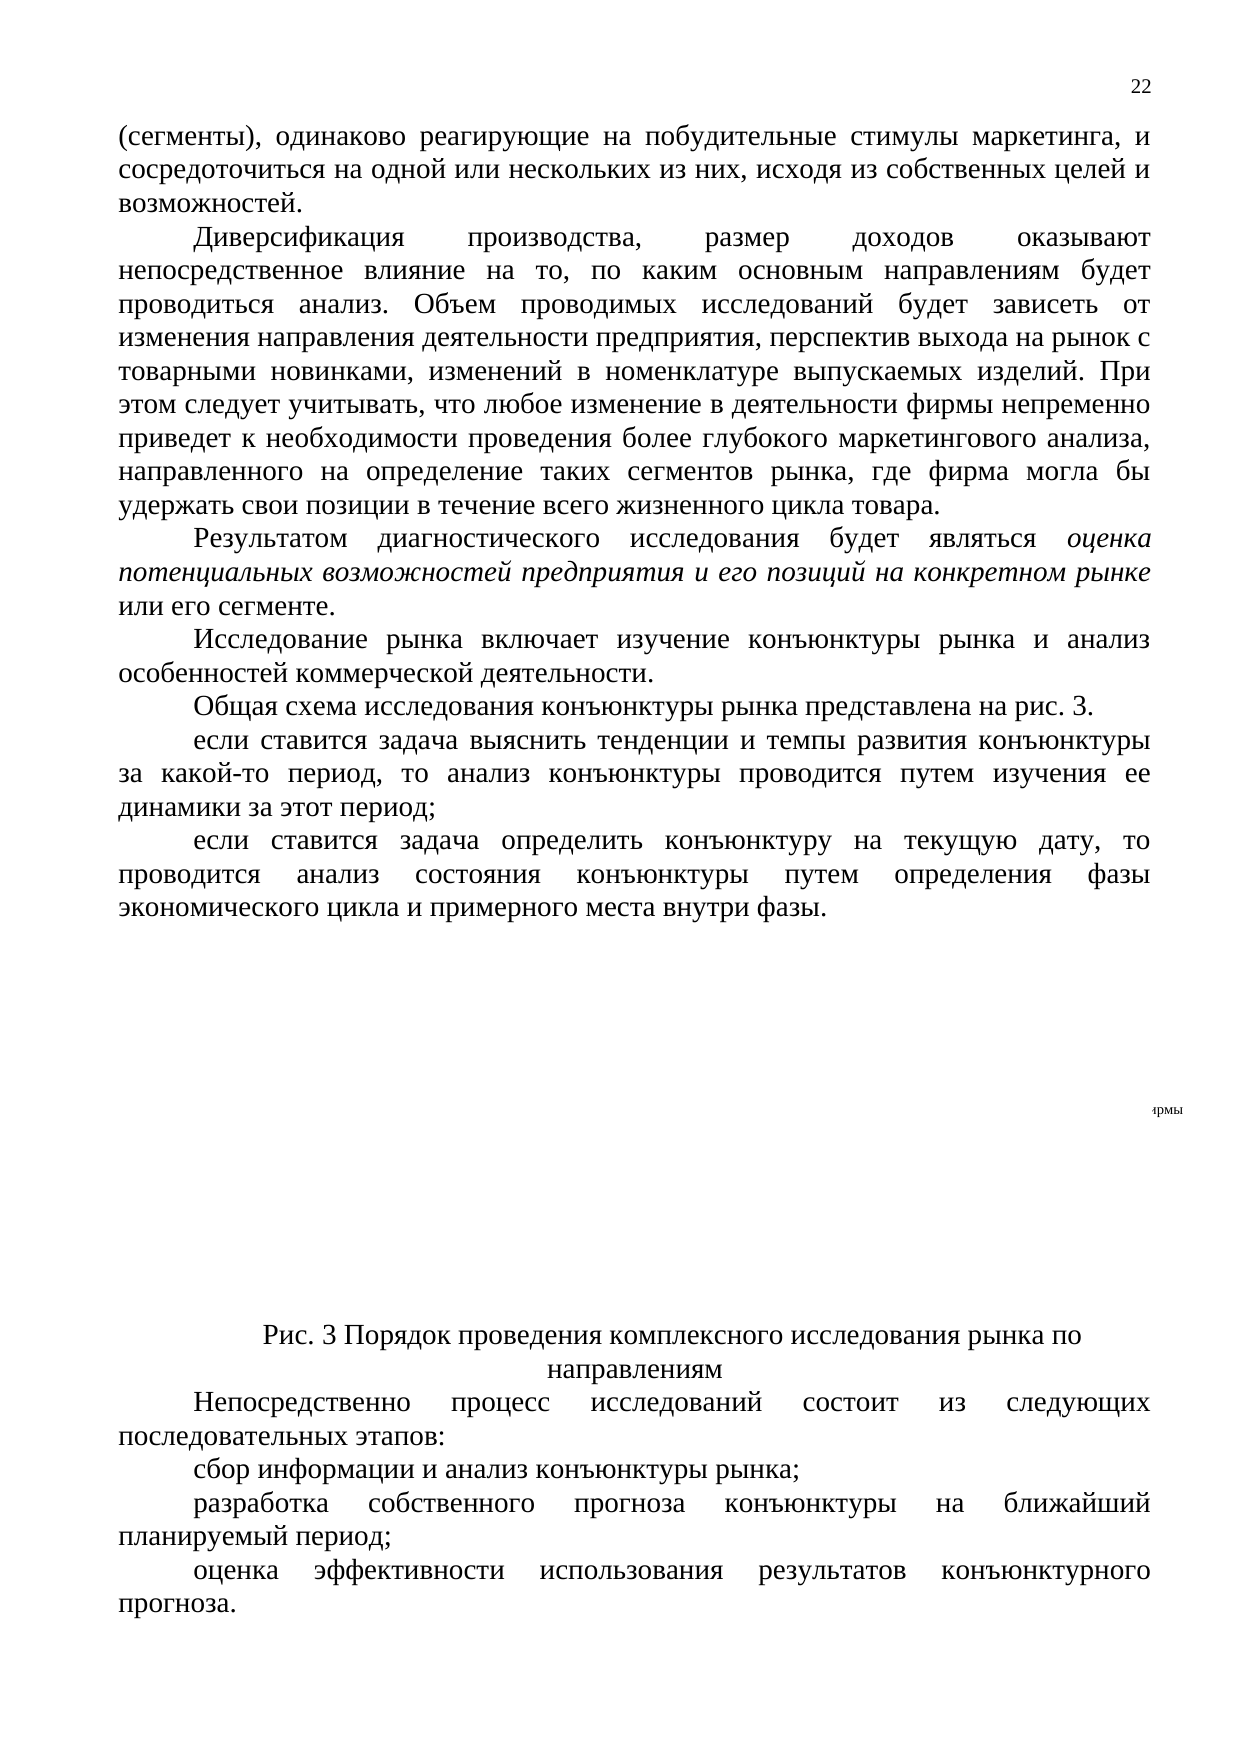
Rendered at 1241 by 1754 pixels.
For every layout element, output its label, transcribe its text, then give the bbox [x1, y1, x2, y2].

text Рис. 3 Порядок проведения комплексного исследования рынка по направлениям [118, 1317, 1152, 1384]
text Результатом диагностического исследования будет являться оценка потенциальных возможностей предприятия и его позиций на конкретном рынке или его сегменте. [118, 521, 1152, 621]
text Исследование рынка включает изучение конъюнктуры рынка и анализ особенностей коммерческой деятельности. [118, 621, 1152, 688]
text разработка собственного прогноза конъюнктуры на ближайший планируемый период; [118, 1485, 1152, 1552]
text если ставится задача определить конъюнктуру на текущую дату, то проводится анализ состояния конъюнктуры путем определения фазы экономического цикла и примерного места внутри фазы. [118, 822, 1152, 923]
text оценка эффективности использования результатов конъюнктурного прогноза. [118, 1552, 1152, 1619]
text если ставится задача выяснить тенденции и темпы развития конъюнктуры за какой-то период, то анализ конъюнктуры проводится путем изучения ее динамики за этот период; [118, 722, 1152, 822]
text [118, 118, 1152, 219]
text сбор информации и анализ конъюнктуры рынка; [118, 1451, 1152, 1485]
text Непосредственно процесс исследований состоит из следующих последовательных этапов: [118, 1384, 1152, 1451]
text Общая схема исследования конъюнктуры рынка представлена на рис. 3. [118, 688, 1152, 722]
text Диверсификация производства, размер доходов оказывают непосредственное влияние на то, по каким основным направлениям будет проводиться анализ. Объем проводимых исследований будет зависеть от изменения направления деятельности предприятия, перспектив выхода на рынок с товарными новинками, изменений в номенклатуре выпускаемых изделий. При этом следует учитывать, что любое изменение в деятельности фирмы непременно приведет к необходимости проведения более глубокого маркетингового анализа, направленного на определение таких сегментов рынка, где фирма могла бы удержать свои позиции в течение всего жизненного цикла товара. [118, 219, 1152, 521]
